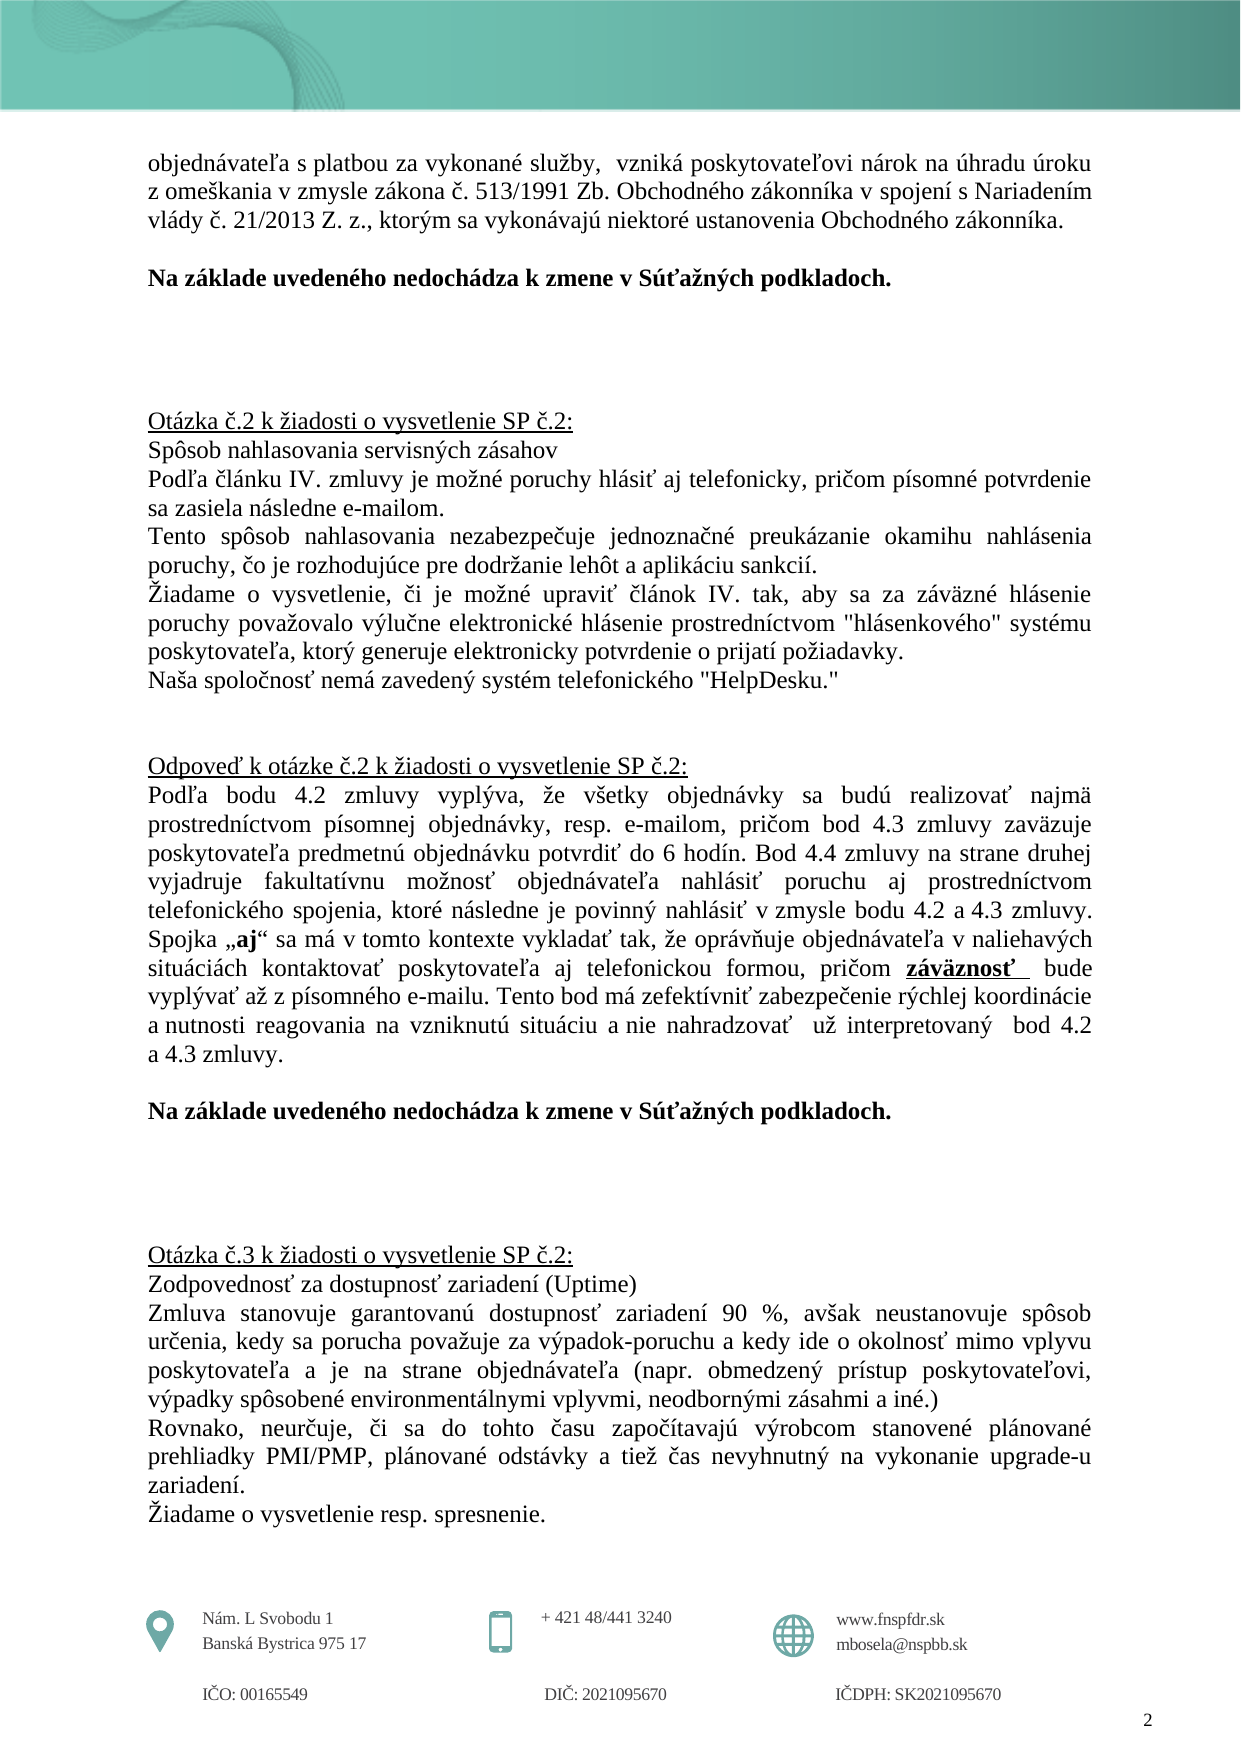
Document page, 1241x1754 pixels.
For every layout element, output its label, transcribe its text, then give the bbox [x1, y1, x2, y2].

text Zmluva stanovuje garantovanú dostupnosť zariadení 90 %, avšak neustanovuje spôsob určenia, kedy sa porucha považuje za výpadok-poruchu a kedy ide o okolnosť mimo vplyvu poskytovateľa a je na strane objednávateľa (napr. obmedzený prístup poskytovateľovi, výpadky spôsobené environmentálnymi vplyvmi, neodbornými zásahmi a iné.) [148, 1298, 1093, 1413]
text Podľa článku IV. zmluvy je možné poruchy hlásiť aj telefonicky, pričom písomné potvrdenie sa zasiela následne e-mailom. [148, 464, 1093, 521]
text Na základe uvedeného nedochádza k zmene v Súťažných podkladoch. [148, 263, 1093, 291]
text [148, 148, 1093, 234]
text Naša spoločnosť nemá zavedený systém telefonického "HelpDesku." [148, 665, 1093, 694]
text Zodpovednosť za dostupnosť zariadení (Uptime) [148, 1269, 1093, 1298]
text Žiadame o vysvetlenie, či je možné upraviť článok IV. tak, aby sa za záväzné hlásenie poruchy považovalo výlučne elektronické hlásenie prostredníctvom "hlásenkového" systému poskytovateľa, ktorý generuje elektronicky potvrdenie o prijatí požiadavky. [148, 579, 1093, 665]
picture [0, 0, 1241, 112]
text Otázka č.2 k žiadosti o vysvetlenie SP č.2: [148, 406, 1093, 435]
text Tento spôsob nahlasovania nezabezpečuje jednoznačné preukázanie okamihu nahlásenia poruchy, čo je rozhodujúce pre dodržanie lehôt a aplikáciu sankcií. [148, 521, 1093, 579]
text Na základe uvedeného nedochádza k zmene v Súťažných podkladoch. [148, 1096, 1093, 1125]
text Rovnako, neurčuje, či sa do tohto času započítavajú výrobcom stanovené plánované prehliadky PMI/PMP, plánované odstávky a tiež čas nevyhnutný na vykonanie upgrade-u zariadení. [148, 1413, 1093, 1499]
text Žiadame o vysvetlenie resp. spresnenie. [148, 1499, 1093, 1528]
text Otázka č.3 k žiadosti o vysvetlenie SP č.2: [148, 1240, 1093, 1269]
text Spôsob nahlasovania servisných zásahov [148, 435, 1093, 464]
text Podľa bodu 4.2 zmluvy vyplýva, že všetky objednávky sa budú realizovať najmä prostredníctvom písomnej objednávky, resp. e-mailom, pričom bod 4.3 zmluvy zaväzuje poskytovateľa predmetnú objednávku potvrdiť do 6 hodín. Bod 4.4 zmluvy na strane druhej vyjadruje fakultatívnu možnosť objednávateľa nahlásiť poruchu aj prostredníctvom telefonického spojenia, ktoré následne je povinný nahlásiť v zmysle bodu 4.2 a 4.3 zmluvy. Spojka „aj“ sa má v tomto kontexte vykladať tak, že oprávňuje objednávateľa v naliehavých situáciách kontaktovať poskytovateľa aj telefonickou formou, pričom záväznosť bude vyplývať až z písomného e-mailu. Tento bod má zefektívniť zabezpečenie rýchlej koordinácie a nutnosti reagovania na vzniknutú situáciu a nie nahradzovať už interpretovaný bod 4.2 a 4.3 zmluvy. [148, 780, 1093, 1068]
text Odpoveď k otázke č.2 k žiadosti o vysvetlenie SP č.2: [148, 751, 1093, 780]
